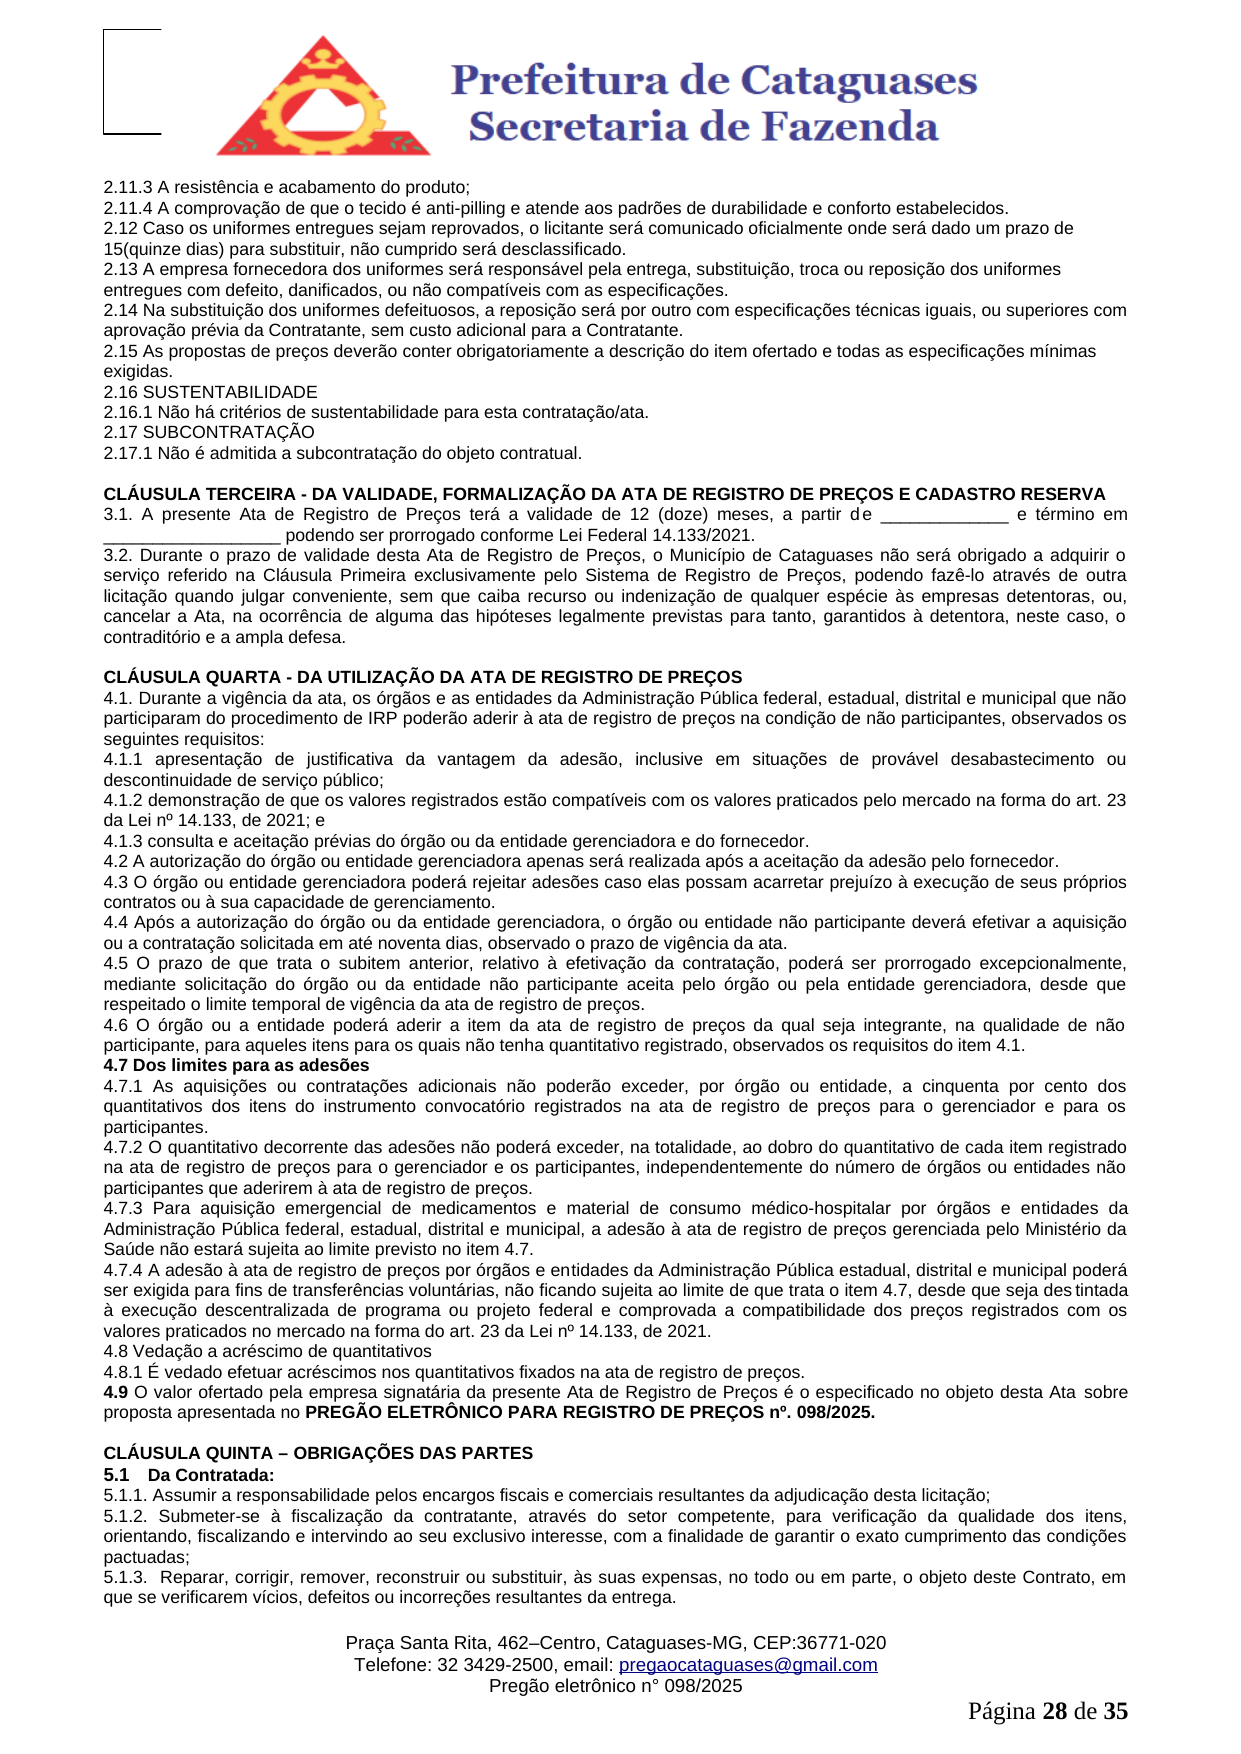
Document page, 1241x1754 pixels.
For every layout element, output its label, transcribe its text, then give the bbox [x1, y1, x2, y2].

text 2.16 SUSTENTABILIDADE [103, 381, 1128, 402]
list 4.1.3 consulta e aceitação prévias do órgão ou da entidade gerenciadora e do fornecedor. [103, 831, 1128, 851]
list 4.1.1 apresentação de justificativa da vantagem da adesão, inclusive em situações de provável desabastecimento ou descontinuidade de serviço público; [103, 749, 1128, 790]
list 4.6 O órgão ou a entidade poderá aderir a item da ata de registro de preços da qual seja integrante, na qualidade de não participante, para aqueles itens para os quais não tenha quantitativo registrado, observados os requisitos do item 4.1. [103, 1014, 1128, 1055]
text 2.11.4 A comprovação de que o tecido é anti-pilling e atende aos padrões de durabilidade e conforto estabelecidos. [103, 198, 1128, 218]
list 5.1.2. Submeter-se à fiscalização da contratante, através do setor competente, para verificação da qualidade dos itens, orientando, fiscalizando e intervindo ao seu exclusivo interesse, com a finalidade de garantir o exato cumprimento das condições pactuadas; [103, 1506, 1128, 1567]
list 5.1.1. Assumir a responsabilidade pelos encargos fiscais e comerciais resultantes da adjudicação desta licitação; [103, 1485, 1128, 1506]
text 4.8.1 É vedado efetuar acréscimos nos quantitativos fixados na ata de registro de preços. [103, 1361, 1128, 1382]
text CLÁUSULA QUINTA – OBRIGAÇÕES DAS PARTES [103, 1443, 1128, 1463]
text 2.11.3 A resistência e acabamento do produto; [103, 177, 1128, 198]
list 4.7.2 O quantitativo decorrente das adesões não poderá exceder, na totalidade, ao dobro do quantitativo de cada item registrado na ata de registro de preços para o gerenciador e os participantes, independentemente do número de órgãos ou entidades não participantes que aderirem à ata de registro de preços. [103, 1137, 1128, 1198]
list 4.7.3 Para aquisição emergencial de medicamentos e material de consumo médico-hospitalar por órgãos e entidades da Administração Pública federal, estadual, distrital e municipal, a adesão à ata de registro de preços gerenciada pelo Ministério da Saúde não estará sujeita ao limite previsto no item 4.7. [103, 1198, 1128, 1259]
text 2.13 A empresa fornecedora dos uniformes será responsável pela entrega, substituição, troca ou reposição dos uniformes entregues com defeito, danificados, ou não compatíveis com as especificações. [103, 259, 1128, 300]
list 4.5 O prazo de que trata o subitem anterior, relativo à efetivação da contratação, poderá ser prorrogado excepcionalmente, mediante solicitação do órgão ou da entidade não participante aceita pelo órgão ou pela entidade gerenciadora, desde que respeitado o limite temporal de vigência da ata de registro de preços. [103, 953, 1128, 1014]
text CLÁUSULA TERCEIRA - DA VALIDADE, FORMALIZAÇÃO DA ATA DE REGISTRO DE PREÇOS E CADASTRO RESERVA [103, 483, 1128, 504]
text 4.9 O valor ofertado pela empresa signatária da presente Ata de Registro de Preços é o especificado no objeto desta Ata sobre proposta apresentada no PREGÃO ELETRÔNICO PARA REGISTRO DE PREÇOS nº. 098/2025. [103, 1382, 1128, 1423]
list 4.3 O órgão ou entidade gerenciadora poderá rejeitar adesões caso elas possam acarretar prejuízo à execução de seus próprios contratos ou à sua capacidade de gerenciamento. [103, 871, 1128, 912]
text 2.17.1 Não é admitida a subcontratação do objeto contratual. [103, 443, 1128, 463]
list 4.4 Após a autorização do órgão ou da entidade gerenciadora, o órgão ou entidade não participante deverá efetivar a aquisição ou a contratação solicitada em até noventa dias, observado o prazo de vigência da ata. [103, 912, 1128, 953]
picture [161, 29, 1071, 177]
list 4.7.1 As aquisições ou contratações adicionais não poderão exceder, por órgão ou entidade, a cinquenta por cento dos quantitativos dos itens do instrumento convocatório registrados na ata de registro de preços para o gerenciador e para os participantes. [103, 1076, 1128, 1137]
list 4.2 A autorização do órgão ou entidade gerenciadora apenas será realizada após a aceitação da adesão pelo fornecedor. [103, 851, 1128, 871]
list 4.1.2 demonstração de que os valores registrados estão compatíveis com os valores praticados pelo mercado na forma do art. 23 da Lei nº 14.133, de 2021; e [103, 790, 1128, 831]
text 3.2. Durante o prazo de validade desta Ata de Registro de Preços, o Município de Cataguases não será obrigado a adquirir o serviço referido na Cláusula Primeira exclusivamente pelo Sistema de Registro de Preços, podendo fazê-lo através de outra licitação quando julgar conveniente, sem que caiba recurso ou indenização de qualquer espécie às empresas detentoras, ou, cancelar a Ata, na ocorrência de alguma das hipóteses legalmente previstas para tanto, garantidos à detentora, neste caso, o contraditório e a ampla defesa. [103, 545, 1128, 647]
list 4.1. Durante a vigência da ata, os órgãos e as entidades da Administração Pública federal, estadual, distrital e municipal que não participaram do procedimento de IRP poderão aderir à ata de registro de preços na condição de não participantes, observados os seguintes requisitos: [103, 688, 1128, 749]
text 2.16.1 Não há critérios de sustentabilidade para esta contratação/ata. [103, 402, 1128, 422]
text 2.12 Caso os uniformes entregues sejam reprovados, o licitante será comunicado oficialmente onde será dado um prazo de 15(quinze dias) para substituir, não cumprido será desclassificado. [103, 218, 1128, 259]
text 3.1. A presente Ata de Registro de Preços terá a validade de 12 (doze) meses, a partir de _____________ e término em __________________ podendo ser prorrogado conforme Lei Federal 14.133/2021. [103, 504, 1128, 545]
text 4.8 Vedação a acréscimo de quantitativos [103, 1341, 1128, 1361]
text 2.15 As propostas de preços deverão conter obrigatoriamente a descrição do item ofertado e todas as especificações mínimas exigidas. [103, 341, 1128, 381]
list Da Contratada: [103, 1463, 1128, 1485]
text 4.7 Dos limites para as adesões [103, 1055, 1128, 1076]
text 2.17 SUBCONTRATAÇÃO [103, 422, 1128, 443]
text CLÁUSULA QUARTA - DA UTILIZAÇÃO DA ATA DE REGISTRO DE PREÇOS [103, 667, 1128, 688]
list 5.1.3. Reparar, corrigir, remover, reconstruir ou substituir, às suas expensas, no todo ou em parte, o objeto deste Contrato, em que se verificarem vícios, defeitos ou incorreções resultantes da entrega. [103, 1567, 1128, 1608]
text 2.14 Na substituição dos uniformes defeituosos, a reposição será por outro com especificações técnicas iguais, ou superiores com aprovação prévia da Contratante, sem custo adicional para a Contratante. [103, 300, 1128, 341]
text 4.7.4 A adesão à ata de registro de preços por órgãos e entidades da Administração Pública estadual, distrital e municipal poderá ser exigida para fins de transferências voluntárias, não ficando sujeita ao limite de que trata o item 4.7, desde que seja destintada à execução descentralizada de programa ou projeto federal e comprovada a compatibilidade dos preços registrados com os valores praticados no mercado na forma do art. 23 da Lei nº 14.133, de 2021. [103, 1259, 1128, 1341]
